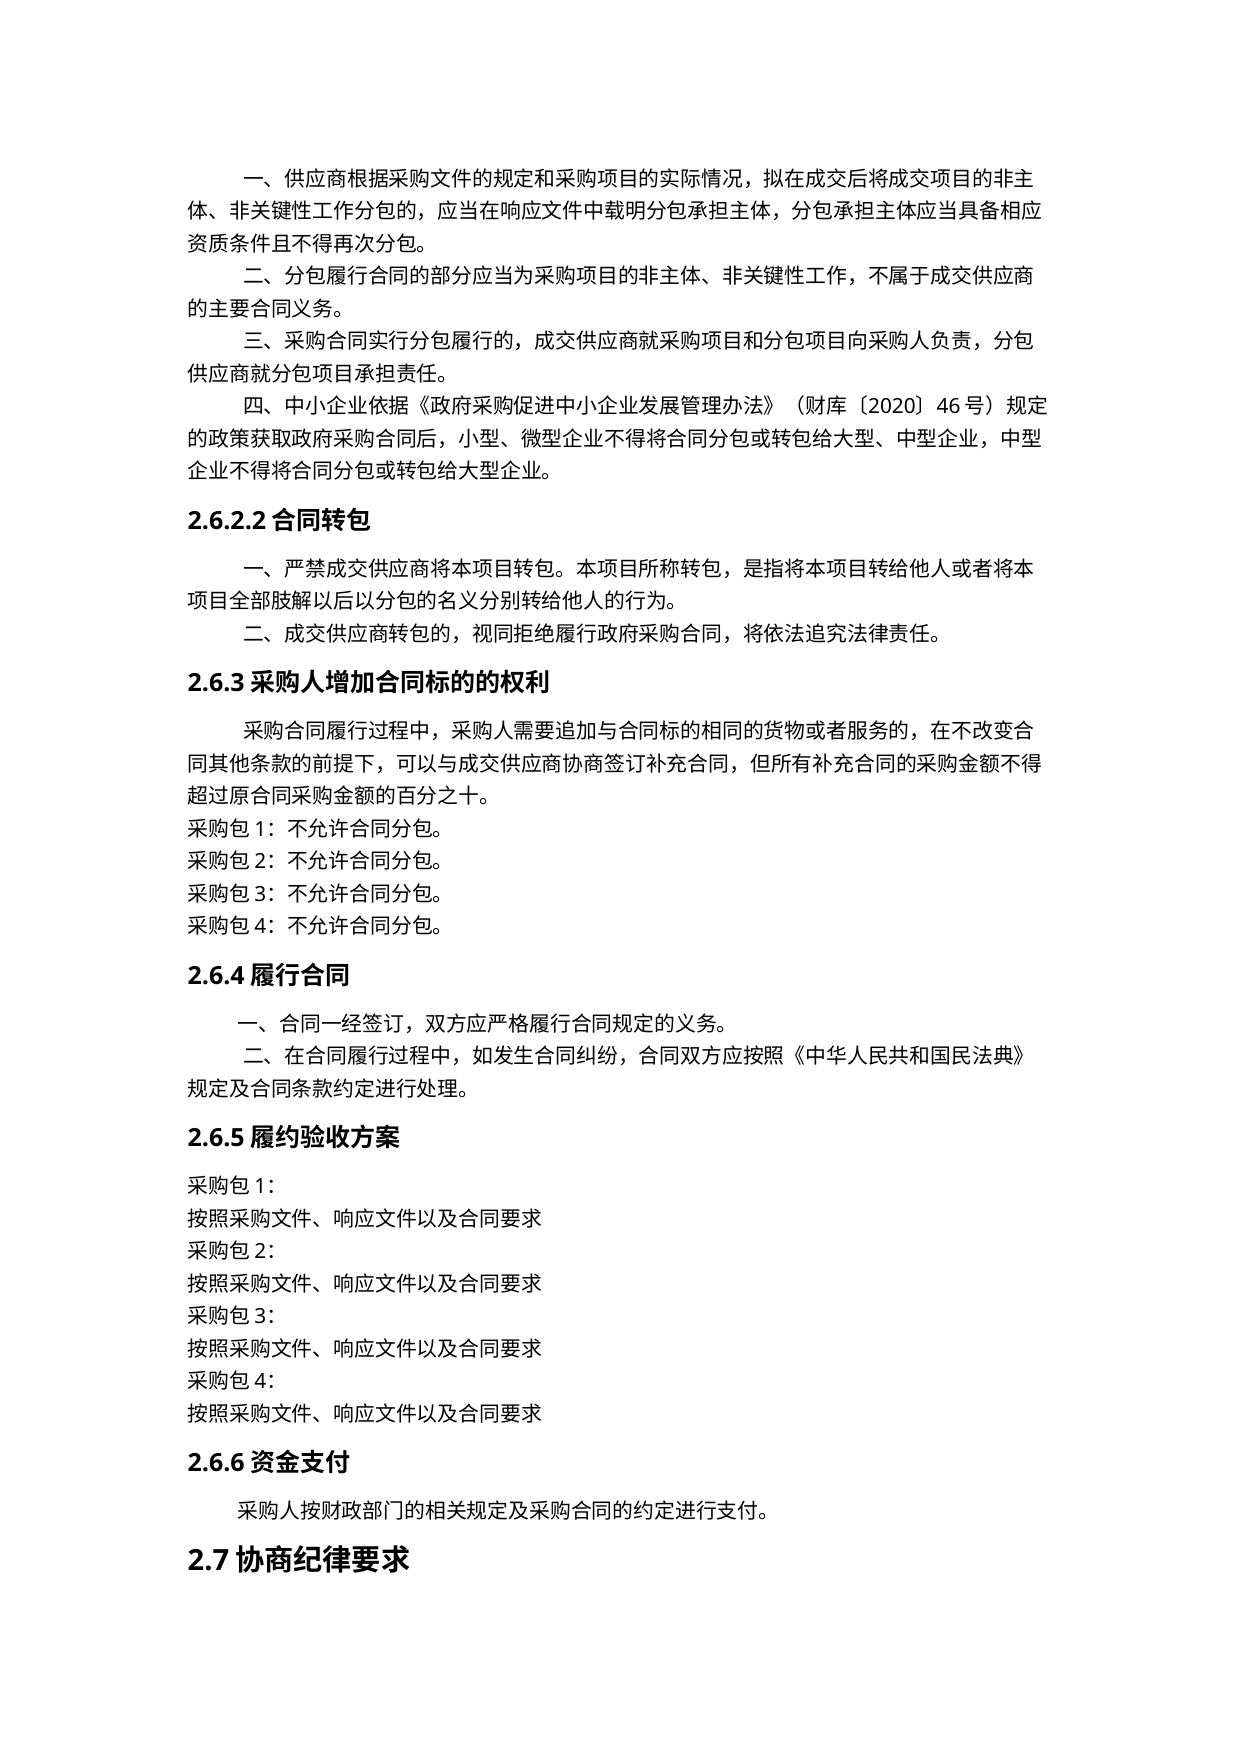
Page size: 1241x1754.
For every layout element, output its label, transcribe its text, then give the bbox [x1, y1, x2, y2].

text 一、供应商根据采购文件的规定和采购项目的实际情况，拟在成交后将成交项目的非主体、非关键性工作分包的，应当在响应文件中载明分包承担主体，分包承担主体应当具备相应资质条件且不得再次分包。 [187, 162, 1053, 259]
text 按照采购文件、响应文件以及合同要求 [187, 1332, 1053, 1364]
text 采购包4：不允许合同分包。 [187, 909, 1053, 942]
text 采购包2： [187, 1234, 1053, 1267]
text 采购包1：不允许合同分包。 [187, 812, 1053, 844]
text 一、合同一经签订，双方应严格履行合同规定的义务。 [187, 1007, 1053, 1039]
text 一、严禁成交供应商将本项目转包。本项目所称转包，是指将本项目转给他人或者将本项目全部肢解以后以分包的名义分别转给他人的行为。 [187, 552, 1053, 617]
text 按照采购文件、响应文件以及合同要求 [187, 1202, 1053, 1234]
text 采购包2：不允许合同分包。 [187, 844, 1053, 877]
text 采购包3：不允许合同分包。 [187, 877, 1053, 909]
text 2.6.5履约验收方案 [187, 1104, 1053, 1169]
text 二、在合同履行过程中，如发生合同纠纷，合同双方应按照《中华人民共和国民法典》规定及合同条款约定进行处理。 [187, 1039, 1053, 1104]
text 采购包1： [187, 1169, 1053, 1202]
text 四、中小企业依据《政府采购促进中小企业发展管理办法》（财库〔2020〕46号）规定的政策获取政府采购合同后，小型、微型企业不得将合同分包或转包给大型、中型企业，中型企业不得将合同分包或转包给大型企业。 [187, 389, 1053, 487]
text 采购合同履行过程中，采购人需要追加与合同标的相同的货物或者服务的，在不改变合同其他条款的前提下，可以与成交供应商协商签订补充合同，但所有补充合同的采购金额不得超过原合同采购金额的百分之十。 [187, 714, 1053, 812]
text 采购包3： [187, 1299, 1053, 1332]
text 二、分包履行合同的部分应当为采购项目的非主体、非关键性工作，不属于成交供应商的主要合同义务。 [187, 259, 1053, 324]
text 2.7协商纪律要求 [187, 1527, 1053, 1592]
text 按照采购文件、响应文件以及合同要求 [187, 1397, 1053, 1429]
text 二、成交供应商转包的，视同拒绝履行政府采购合同，将依法追究法律责任。 [187, 617, 1053, 649]
text 采购人按财政部门的相关规定及采购合同的约定进行支付。 [187, 1494, 1053, 1527]
text 三、采购合同实行分包履行的，成交供应商就采购项目和分包项目向采购人负责，分包供应商就分包项目承担责任。 [187, 324, 1053, 389]
text 2.6.3采购人增加合同标的的权利 [187, 649, 1053, 714]
text 2.6.2.2合同转包 [187, 487, 1053, 552]
text 按照采购文件、响应文件以及合同要求 [187, 1267, 1053, 1299]
text 2.6.4履行合同 [187, 942, 1053, 1007]
text 采购包4： [187, 1364, 1053, 1397]
text 2.6.6资金支付 [187, 1429, 1053, 1494]
